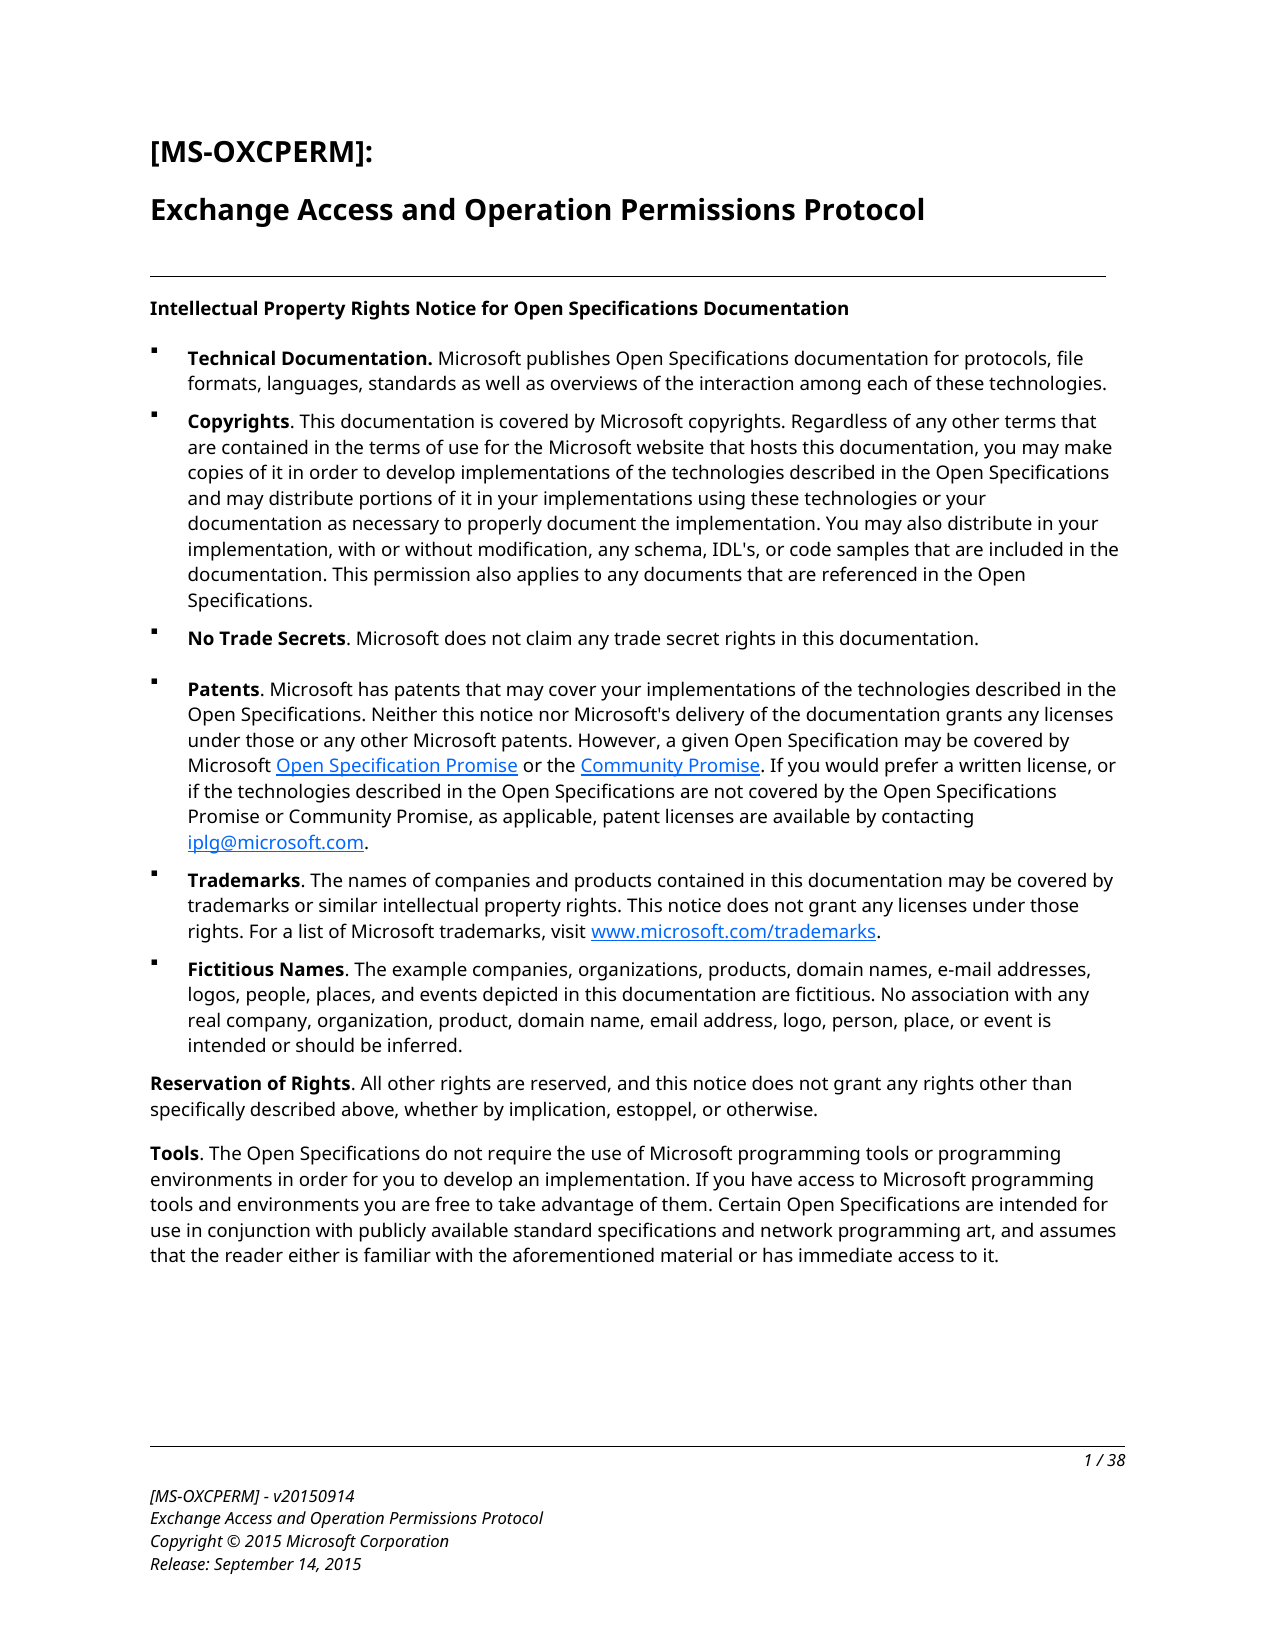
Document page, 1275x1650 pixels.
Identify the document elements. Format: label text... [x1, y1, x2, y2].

list Technical Documentation. Microsoft publishes Open Specifications documentation for protocols, file formats, languages, standards as well as overviews of the interaction among each of these technologies. [150, 345, 1125, 396]
text Intellectual Property Rights Notice for Open Specifications Documentation [150, 296, 1125, 321]
text Exchange Access and Operation Permissions Protocol [150, 190, 1125, 229]
text Tools. The Open Specifications do not require the use of Microsoft programming tools or programming environments in order for you to develop an implementation. If you have access to Microsoft programming tools and environments you are free to take advantage of them. Certain Open Specifications are intended for use in conjunction with publicly available standard specifications and network programming art, and assumes that the reader either is familiar with the aforementioned material or has immediate access to it. [150, 1140, 1125, 1268]
list Fictitious Names. The example companies, organizations, products, domain names, e-mail addresses, logos, people, places, and events depicted in this documentation are fictitious. No association with any real company, organization, product, domain name, email address, logo, person, place, or event is intended or should be inferred. [150, 956, 1125, 1058]
list Copyrights. This documentation is covered by Microsoft copyrights. Regardless of any other terms that are contained in the terms of use for the Microsoft website that hosts this documentation, you may make copies of it in order to develop implementations of the technologies described in the Open Specifications and may distribute portions of it in your implementations using these technologies or your documentation as necessary to properly document the implementation. You may also distribute in your implementation, with or without modification, any schema, IDL's, or code samples that are included in the documentation. This permission also applies to any documents that are referenced in the Open Specifications. [150, 408, 1125, 613]
text [MS-OXCPERM]: [150, 131, 1125, 171]
list No Trade Secrets. Microsoft does not claim any trade secret rights in this documentation. [150, 625, 1125, 651]
list Trademarks. The names of companies and products contained in this documentation may be covered by trademarks or similar intellectual property rights. This notice does not grant any licenses under those rights. For a list of Microsoft trademarks, visit www.microsoft.com/trademarks. [150, 867, 1125, 943]
text Reservation of Rights. All other rights are reserved, and this notice does not grant any rights other than specifically described above, whether by implication, estoppel, or otherwise. [150, 1071, 1125, 1122]
list Patents. Microsoft has patents that may cover your implementations of the technologies described in the Open Specifications. Neither this notice nor Microsoft's delivery of the documentation grants any licenses under those or any other Microsoft patents. However, a given Open Specification may be covered by Microsoft Open Specification Promise or the Community Promise. If you would prefer a written license, or if the technologies described in the Open Specifications are not covered by the Open Specifications Promise or Community Promise, as applicable, patent licenses are available by contacting iplg@microsoft.com. [150, 676, 1125, 854]
